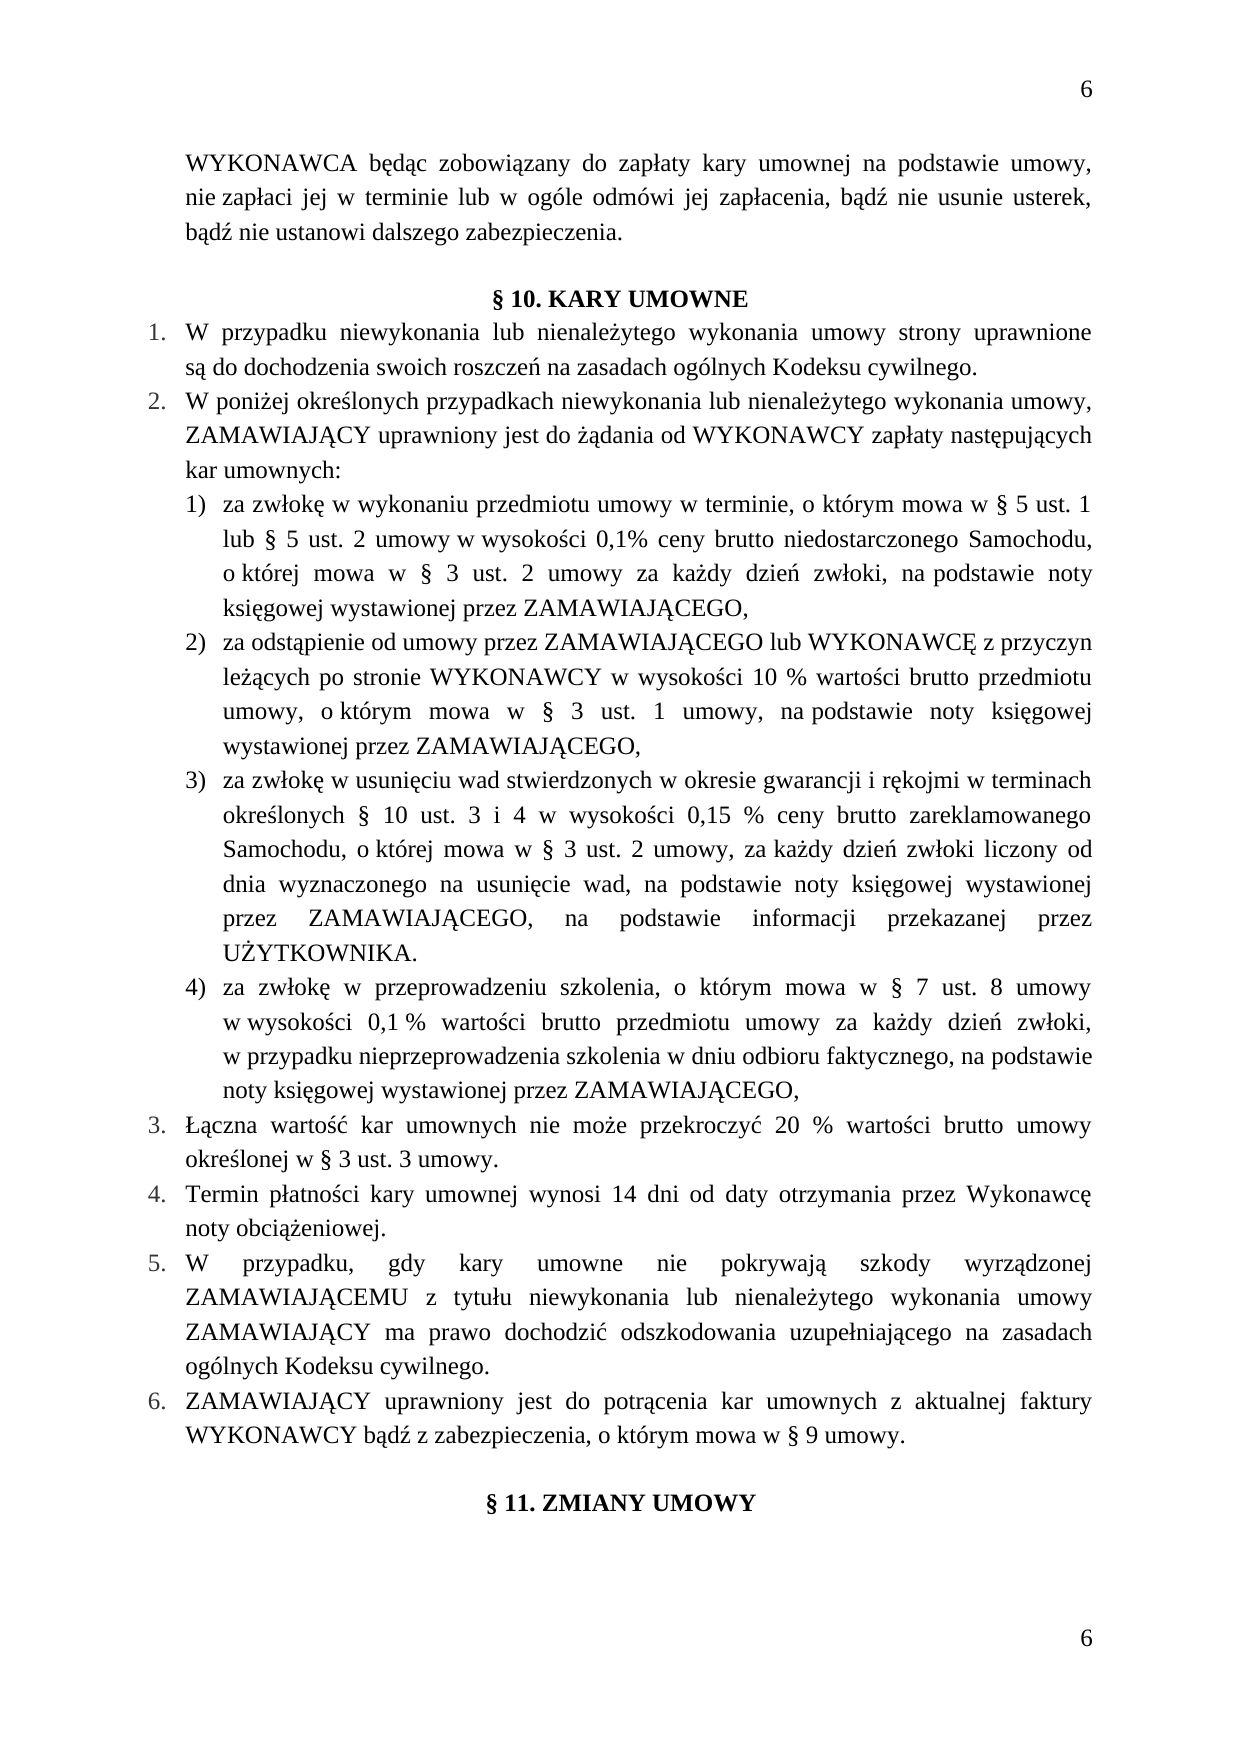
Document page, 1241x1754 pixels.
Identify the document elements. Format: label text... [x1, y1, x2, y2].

list W poniżej określonych przypadkach niewykonania lub nienależytego wykonania umowy, ZAMAWIAJĄCY uprawniony jest do żądania od WYKONAWCY zapłaty następujących kar umownych: [148, 386, 1093, 484]
list W przypadku niewykonania lub nienależytego wykonania umowy strony uprawnione są do dochodzenia swoich roszczeń na zasadach ogólnych Kodeksu cywilnego. [148, 317, 1093, 380]
list za odstąpienie od umowy przez ZAMAWIAJĄCEGO lub WYKONAWCĘ z przyczyn leżących po stronie WYKONAWCY w wysokości 10 % wartości brutto przedmiotu umowy, o którym mowa w § 3 ust. 1 umowy, na podstawie noty księgowej wystawionej przez ZAMAWIAJĄCEGO, [185, 627, 1093, 759]
text § 10. KARY UMOWNE [148, 284, 1093, 313]
list Termin płatności kary umownej wynosi 14 dni od daty otrzymania przez Wykonawcę noty obciążeniowej. [148, 1179, 1093, 1242]
list za zwłokę w przeprowadzeniu szkolenia, o którym mowa w § 7 ust. 8 umowy w wysokości 0,1 % wartości brutto przedmiotu umowy za każdy dzień zwłoki, w przypadku nieprzeprowadzenia szkolenia w dniu odbioru faktycznego, na podstawie noty księgowej wystawionej przez ZAMAWIAJĄCEGO, [185, 972, 1093, 1104]
list W przypadku, gdy kary umowne nie pokrywają szkody wyrządzonej ZAMAWIAJĄCEMU z tytułu niewykonania lub nienależytego wykonania umowy ZAMAWIAJĄCY ma prawo dochodzić odszkodowania uzupełniającego na zasadach ogólnych Kodeksu cywilnego. [148, 1248, 1093, 1380]
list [148, 148, 1093, 245]
list ZAMAWIAJĄCY uprawniony jest do potrącenia kar umownych z aktualnej faktury WYKONAWCY bądź z zabezpieczenia, o którym mowa w § 9 umowy. [148, 1386, 1093, 1449]
list za zwłokę w usunięciu wad stwierdzonych w okresie gwarancji i rękojmi w terminach określonych § 10 ust. 3 i 4 w wysokości 0,15 % ceny brutto zareklamowanego Samochodu, o której mowa w § 3 ust. 2 umowy, za każdy dzień zwłoki liczony od dnia wyznaczonego na usunięcie wad, na podstawie noty księgowej wystawionej przez ZAMAWIAJĄCEGO, na podstawie informacji przekazanej przez UŻYTKOWNIKA. [185, 765, 1093, 966]
text § 11. ZMIANY UMOWY [149, 1488, 1093, 1517]
list Łączna wartość kar umownych nie może przekroczyć 20 % wartości brutto umowy określonej w § 3 ust. 3 umowy. [148, 1110, 1093, 1173]
list za zwłokę w wykonaniu przedmiotu umowy w terminie, o którym mowa w § 5 ust. 1 lub § 5 ust. 2 umowy w wysokości 0,1% ceny brutto niedostarczonego Samochodu, o której mowa w § 3 ust. 2 umowy za każdy dzień zwłoki, na podstawie noty księgowej wystawionej przez ZAMAWIAJĄCEGO, [185, 489, 1093, 622]
